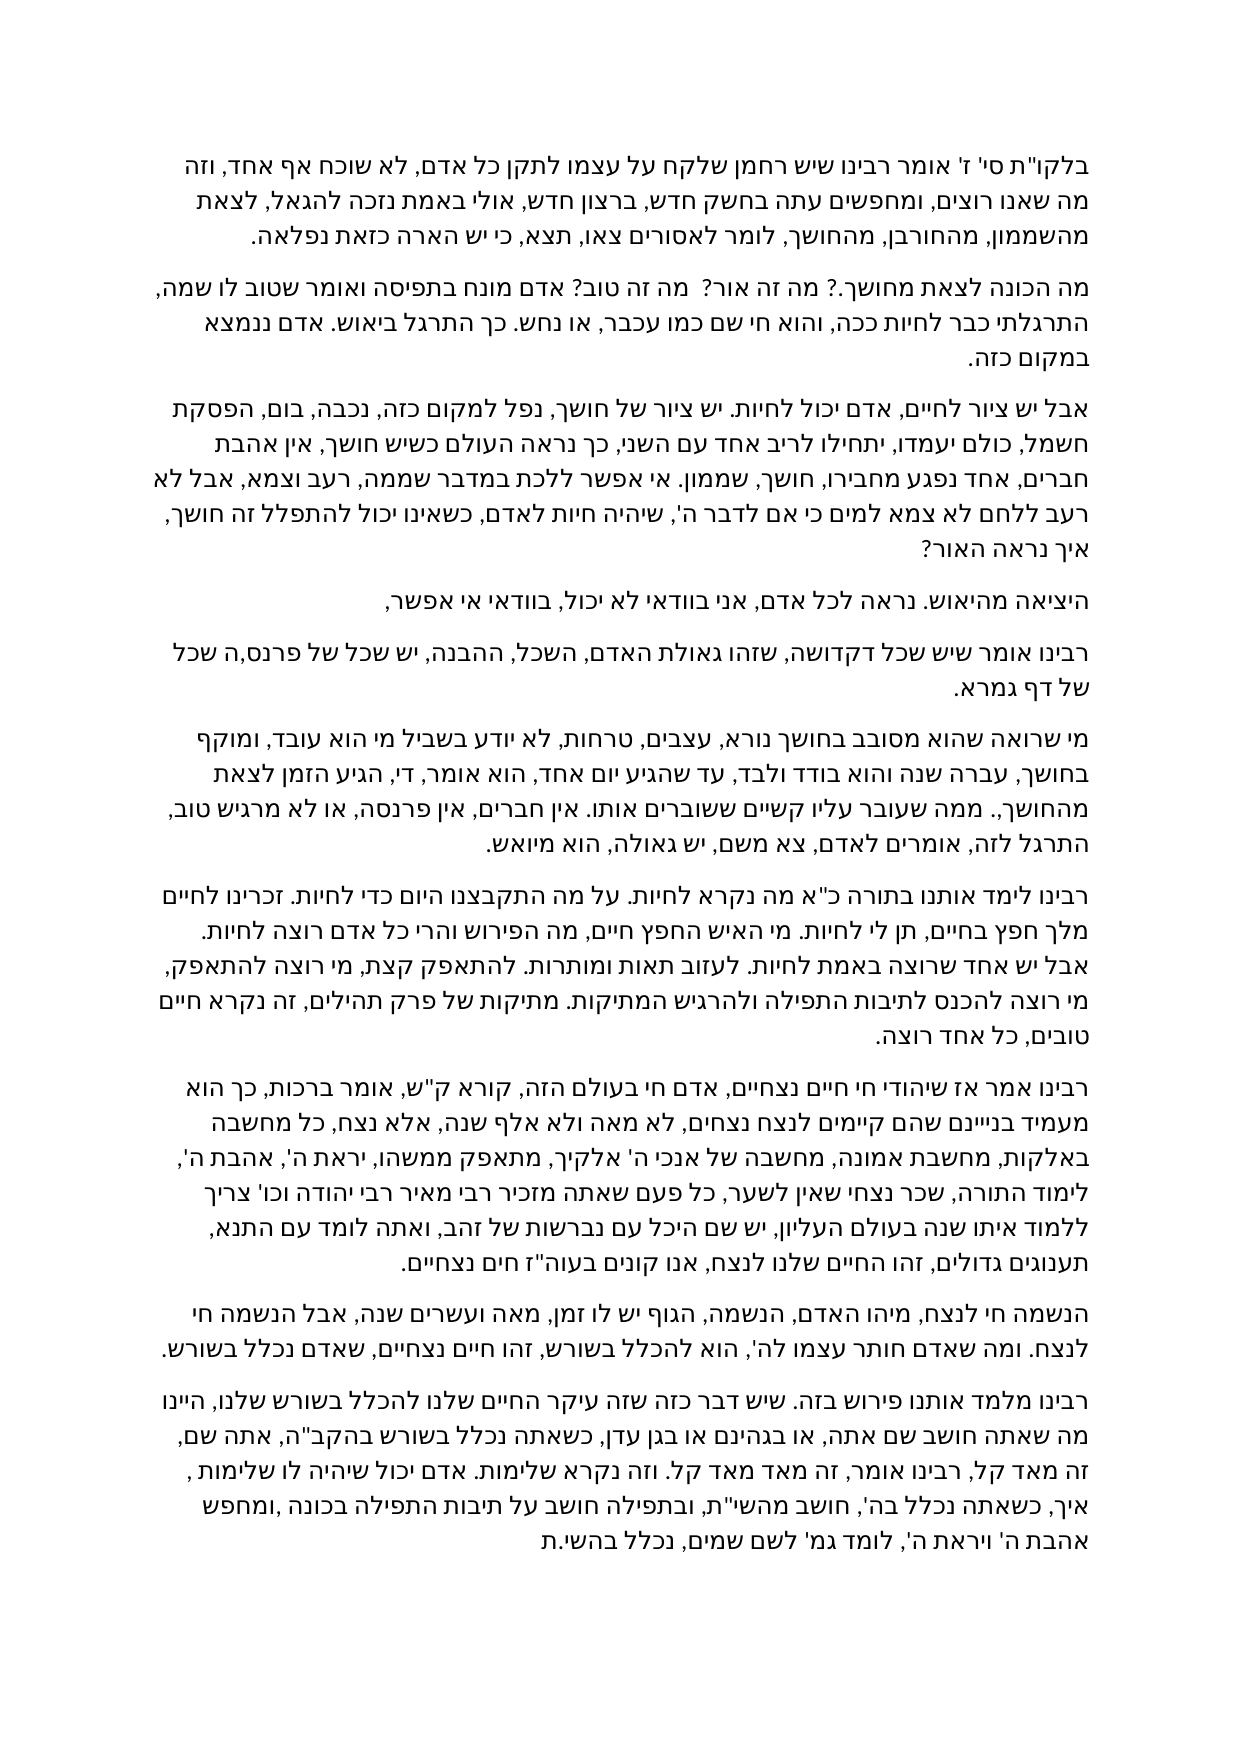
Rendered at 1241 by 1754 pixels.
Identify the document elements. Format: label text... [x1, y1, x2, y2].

text מי שרואה שהוא מסובב בחושך נורא, עצבים, טרחות, לא יודע בשביל מי הוא עובד, ומוקף בחושך, עברה שנה והוא בודד ולבד, עד שהגיע יום אחד, הוא אומר, די, הגיע הזמן לצאת מהחושך,. ממה שעובר עליו קשיים ששוברים אותו. אין חברים, אין פרנסה, או לא מרגיש טוב, התרגל לזה, אומרים לאדם, צא משם, יש גאולה, הוא מיואש. [150, 723, 1090, 859]
text רבינו מלמד אותנו פירוש בזה. שיש דבר כזה שזה עיקר החיים שלנו להכלל בשורש שלנו, היינו מה שאתה חושב שם אתה, או בגהינם או בגן עדן, כשאתה נכלל בשורש בהקב"ה, אתה שם, זה מאד קל, רבינו אומר, זה מאד מאד קל. וזה נקרא שלימות. אדם יכול שיהיה לו שלימות , איך, כשאתה נכלל בה', חושב מהשי"ת, ובתפילה חושב על תיבות התפילה בכונה ,ומחפש אהבת ה' ויראת ה', לומד גמ' לשם שמים, נכלל בהשי.ת [150, 1385, 1090, 1556]
text רבינו אמר אז שיהודי חי חיים נצחיים, אדם חי בעולם הזה, קורא ק"ש, אומר ברכות, כך הוא מעמיד בנייינם שהם קיימים לנצח נצחים, לא מאה ולא אלף שנה, אלא נצח, כל מחשבה באלקות, מחשבת אמונה, מחשבה של אנכי ה' אלקיך, מתאפק ממשהו, יראת ה', אהבת ה', לימוד התורה, שכר נצחי שאין לשער, כל פעם שאתה מזכיר רבי מאיר רבי יהודה וכו' צריך ללמוד איתו שנה בעולם העליון, יש שם היכל עם נברשות של זהב, ואתה לומד עם התנא, תענוגים גדולים, זהו החיים שלנו לנצח, אנו קונים בעוה"ז חים נצחיים. [150, 1072, 1090, 1277]
text מה הכונה לצאת מחושך.? מה זה אור? מה זה טוב? אדם מונח בתפיסה ואומר שטוב לו שמה, התרגלתי כבר לחיות ככה, והוא חי שם כמו עכבר, או נחש. כך התרגל ביאוש. אדם ננמצא במקום כזה. [150, 272, 1090, 372]
text רבינו אומר שיש שכל דקדושה, שזהו גאולת האדם, השכל, ההבנה, יש שכל של פרנס,ה שכל של דף גמרא. [150, 637, 1090, 702]
text בלקו"ת סי' ז' אומר רבינו שיש רחמן שלקח על עצמו לתקן כל אדם, לא שוכח אף אחד, וזה מה שאנו רוצים, ומחפשים עתה בחשק חדש, ברצון חדש, אולי באמת נזכה להגאל, לצאת מהשממון, מהחורבן, מהחושך, לומר לאסורים צאו, תצא, כי יש הארה כזאת נפלאה. [150, 150, 1090, 251]
text הנשמה חי לנצח, מיהו האדם, הנשמה, הגוף יש לו זמן, מאה ועשרים שנה, אבל הנשמה חי לנצח. ומה שאדם חותר עצמו לה', הוא להכלל בשורש, זהו חיים נצחיים, שאדם נכלל בשורש. [150, 1298, 1090, 1364]
text היציאה מהיאוש. נראה לכל אדם, אני בוודאי לא יכול, בוודאי אי אפשר, [150, 585, 1090, 616]
text רבינו לימד אותנו בתורה כ"א מה נקרא לחיות. על מה התקבצנו היום כדי לחיות. זכרינו לחיים מלך חפץ בחיים, תן לי לחיות. מי האיש החפץ חיים, מה הפירוש והרי כל אדם רוצה לחיות. אבל יש אחד שרוצה באמת לחיות. לעזוב תאות ומותרות. להתאפק קצת, מי רוצה להתאפק, מי רוצה להכנס לתיבות התפילה ולהרגיש המתיקות. מתיקות של פרק תהילים, זה נקרא חיים טובים, כל אחד רוצה. [150, 880, 1090, 1051]
text אבל יש ציור לחיים, אדם יכול לחיות. יש ציור של חושך, נפל למקום כזה, נכבה, בום, הפסקת חשמל, כולם יעמדו, יתחילו לריב אחד עם השני, כך נראה העולם כשיש חושך, אין אהבת חברים, אחד נפגע מחבירו, חושך, שממון. אי אפשר ללכת במדבר שממה, רעב וצמא, אבל לא רעב ללחם לא צמא למים כי אם לדבר ה', שיהיה חיות לאדם, כשאינו יכול להתפלל זה חושך, איך נראה האור? [150, 393, 1090, 564]
